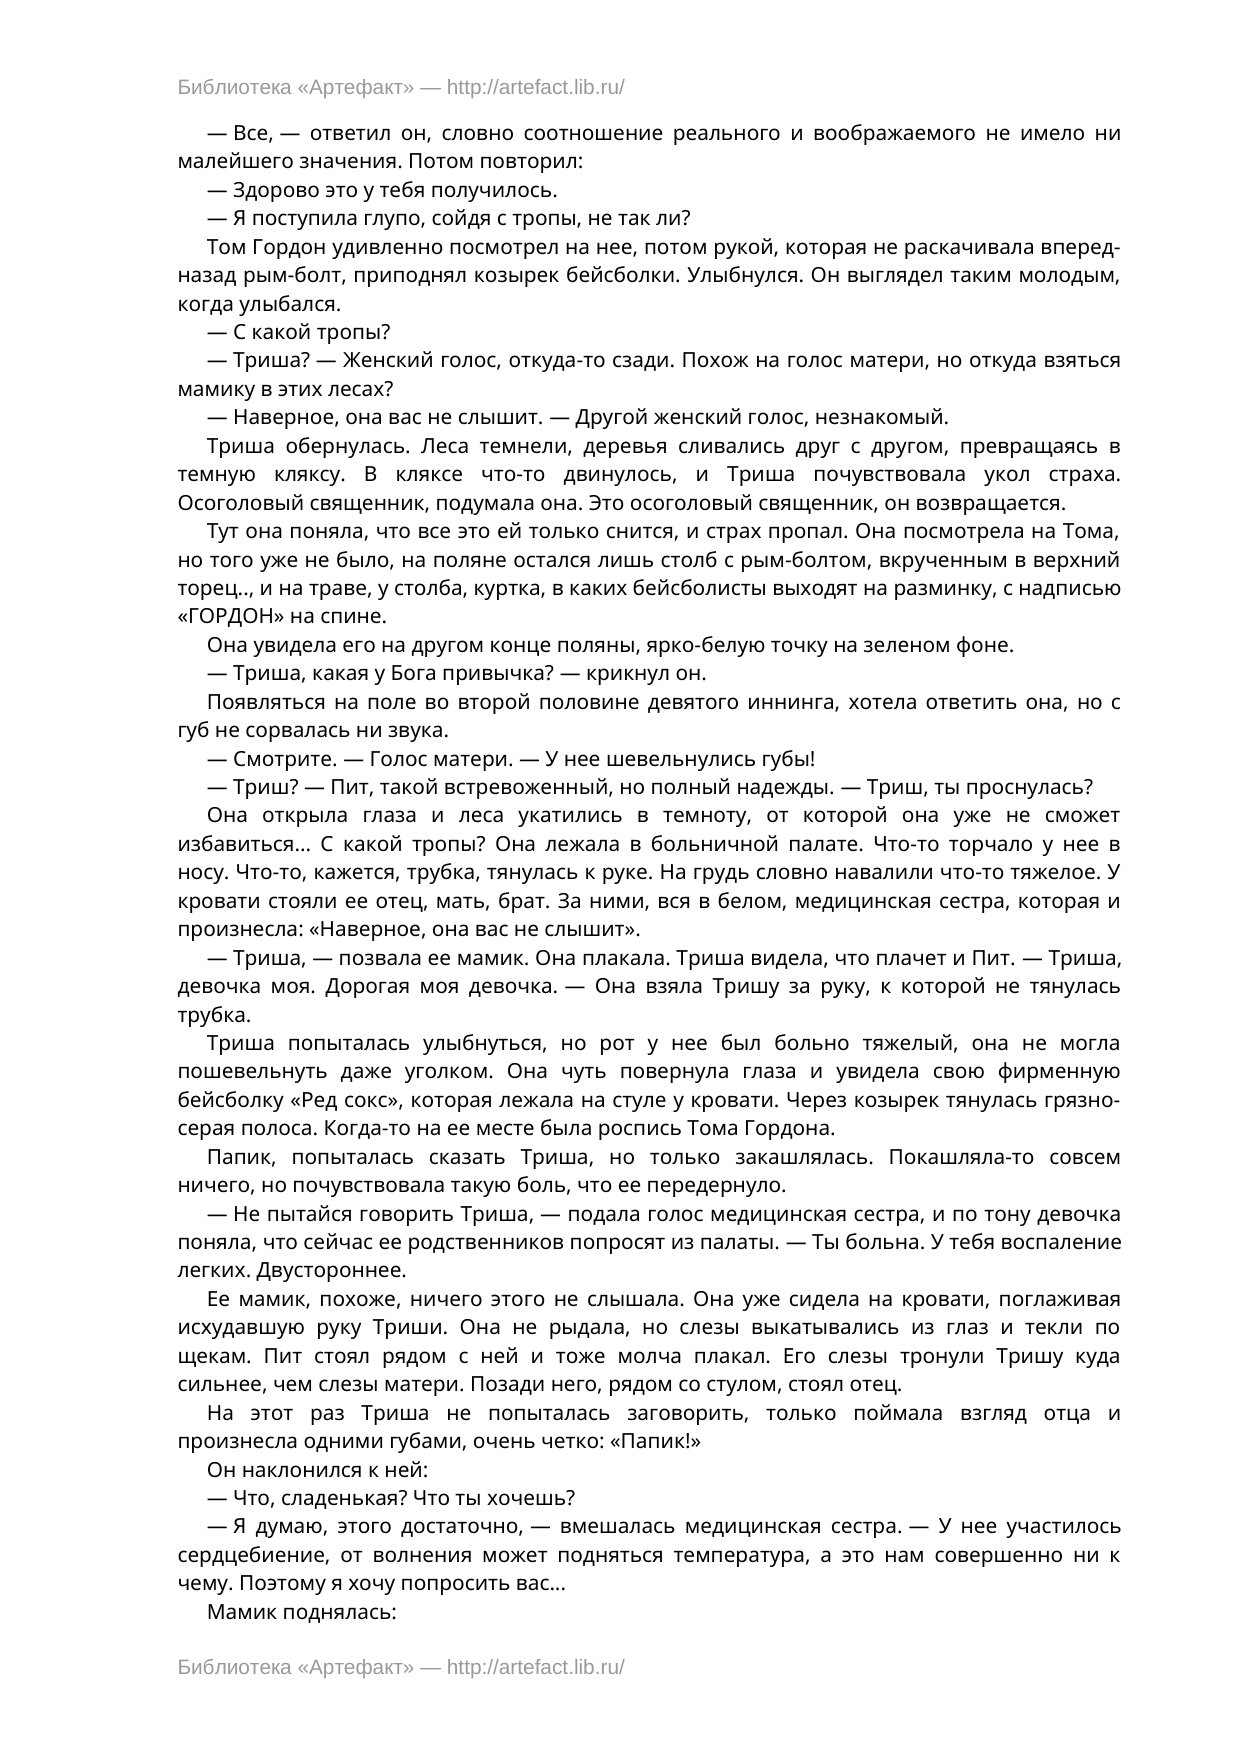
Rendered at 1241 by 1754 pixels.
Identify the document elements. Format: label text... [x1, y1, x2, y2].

text Триша обернулась. Леса темнели, деревья сливались друг с другом, превращаясь в темную кляксу. В кляксе что-то двинулось, и Триша почувствовала укол страха. Осоголовый священник, подумала она. Это осоголовый священник, он возвращается. [177, 431, 1122, 516]
text — Все, — ответил он, словно соотношение реального и воображаемого не имело ни малейшего значения. Потом повторил: [177, 118, 1122, 175]
text Триша попыталась улыбнуться, но рот у нее был больно тяжелый, она не могла пошевельнуть даже уголком. Она чуть повернула глаза и увидела свою фирменную бейсболку «Ред сокс», которая лежала на стуле у кровати. Через козырек тянулась грязно-серая полоса. Когда-то на ее месте была роспись Тома Гордона. [177, 1028, 1122, 1142]
text — Триша? — Женский голос, откуда-то сзади. Похож на голос матери, но откуда взяться мамику в этих лесах? [177, 346, 1122, 402]
text Том Гордон удивленно посмотрел на нее, потом рукой, которая не раскачивала вперед-назад рым-болт, приподнял козырек бейсболки. Улыбнулся. Он выглядел таким молодым, когда улыбался. [177, 232, 1122, 317]
text — Не пытайся говорить Триша, — подала голос медицинская сестра, и по тону девочка поняла, что сейчас ее родственников попросят из палаты. — Ты больна. У тебя воспаление легких. Двустороннее. [177, 1199, 1122, 1284]
text — Я думаю, этого достаточно, — вмешалась медицинская сестра. — У нее участилось сердцебиение, от волнения может подняться температура, а это нам совершенно ни к чему. Поэтому я хочу попросить вас... [177, 1512, 1122, 1597]
text Он наклонился к ней: [177, 1455, 1122, 1483]
text — Триша, — позвала ее мамик. Она плакала. Триша видела, что плачет и Пит. — Триша, девочка моя. Дорогая моя девочка. — Она взяла Тришу за руку, к которой не тянулась трубка. [177, 943, 1122, 1028]
text На этот раз Триша не попыталась заговорить, только поймала взгляд отца и произнесла одними губами, очень четко: «Папик!» [177, 1398, 1122, 1455]
text Ее мамик, похоже, ничего этого не слышала. Она уже сидела на кровати, поглаживая исхудавшую руку Триши. Она не рыдала, но слезы выкатывались из глаз и текли по щекам. Пит стоял рядом с ней и тоже молча плакал. Его слезы тронули Тришу куда сильнее, чем слезы матери. Позади него, рядом со стулом, стоял отец. [177, 1284, 1122, 1398]
text — Что, сладенькая? Что ты хочешь? [177, 1483, 1122, 1512]
text Она открыла глаза и леса укатились в темноту, от которой она уже не сможет избавиться... С какой тропы? Она лежала в больничной палате. Что-то торчало у нее в носу. Что-то, кажется, трубка, тянулась к руке. На грудь словно навалили что-то тяжелое. У кровати стояли ее отец, мать, брат. За ними, вся в белом, медицинская сестра, которая и произнесла: «Наверное, она вас не слышит». [177, 801, 1122, 943]
text — Наверное, она вас не слышит. — Другой женский голос, незнакомый. [177, 402, 1122, 431]
text — Триш? — Пит, такой встревоженный, но полный надежды. — Триш, ты проснулась? [177, 772, 1122, 801]
text — Триша, какая у Бога привычка? — крикнул он. [177, 658, 1122, 687]
text — Смотрите. — Голос матери. — У нее шевельнулись губы! [177, 744, 1122, 772]
text Она увидела его на другом конце поляны, ярко-белую точку на зеленом фоне. [177, 630, 1122, 658]
text — Здорово это у тебя получилось. [177, 175, 1122, 203]
text — С какой тропы? [177, 317, 1122, 346]
text — Я поступила глупо, сойдя с тропы, не так ли? [177, 203, 1122, 232]
text Мамик поднялась: [177, 1597, 1122, 1625]
text Тут она поняла, что все это ей только снится, и страх пропал. Она посмотрела на Тома, но того уже не было, на поляне остался лишь столб с рым-болтом, вкрученным в верхний торец.., и на траве, у столба, куртка, в каких бейсболисты выходят на разминку, с надписью «ГОРДОН» на спине. [177, 516, 1122, 630]
text Появляться на поле во второй половине девятого иннинга, хотела ответить она, но с губ не сорвалась ни звука. [177, 687, 1122, 744]
text Папик, попыталась сказать Триша, но только закашлялась. Покашляла-то совсем ничего, но почувствовала такую боль, что ее передернуло. [177, 1142, 1122, 1199]
